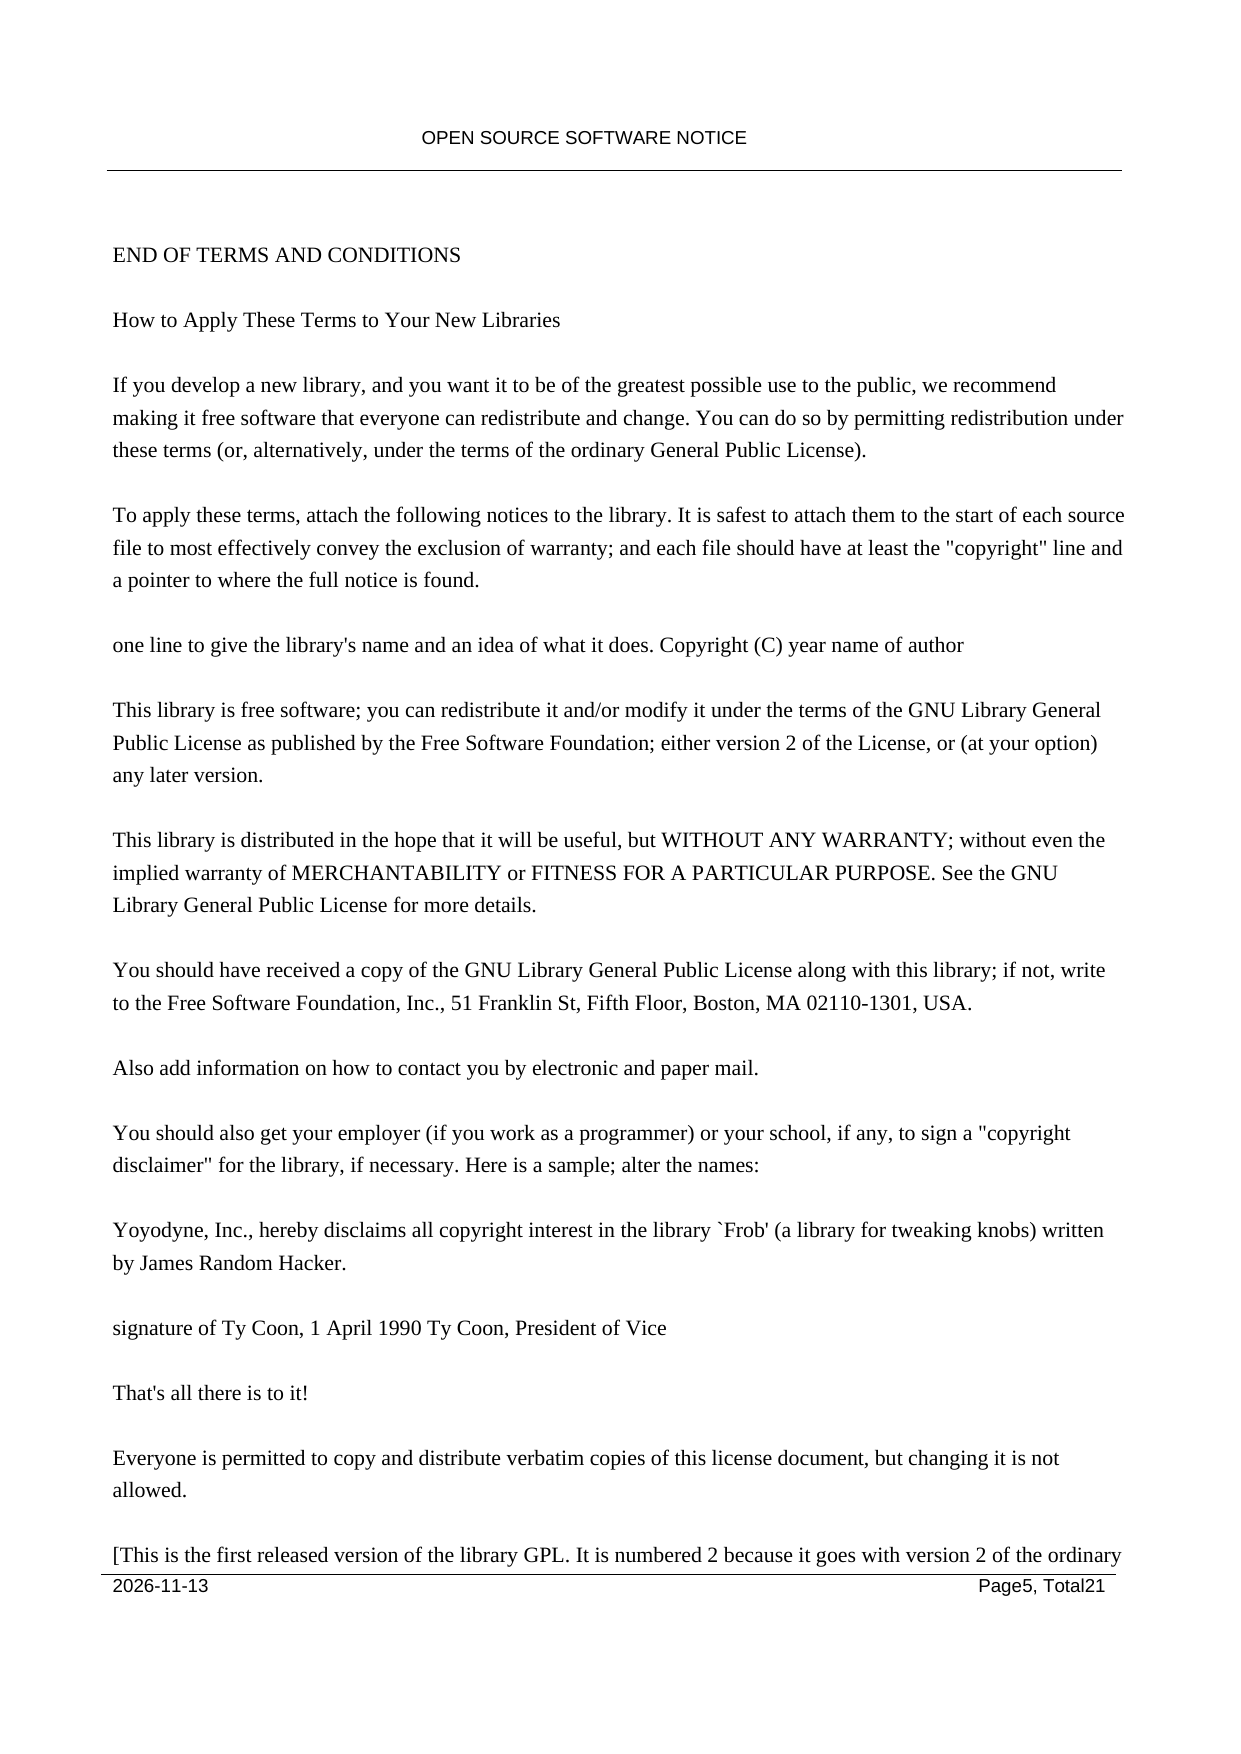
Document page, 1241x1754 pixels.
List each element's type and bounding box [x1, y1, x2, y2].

text [112, 206, 1128, 1571]
